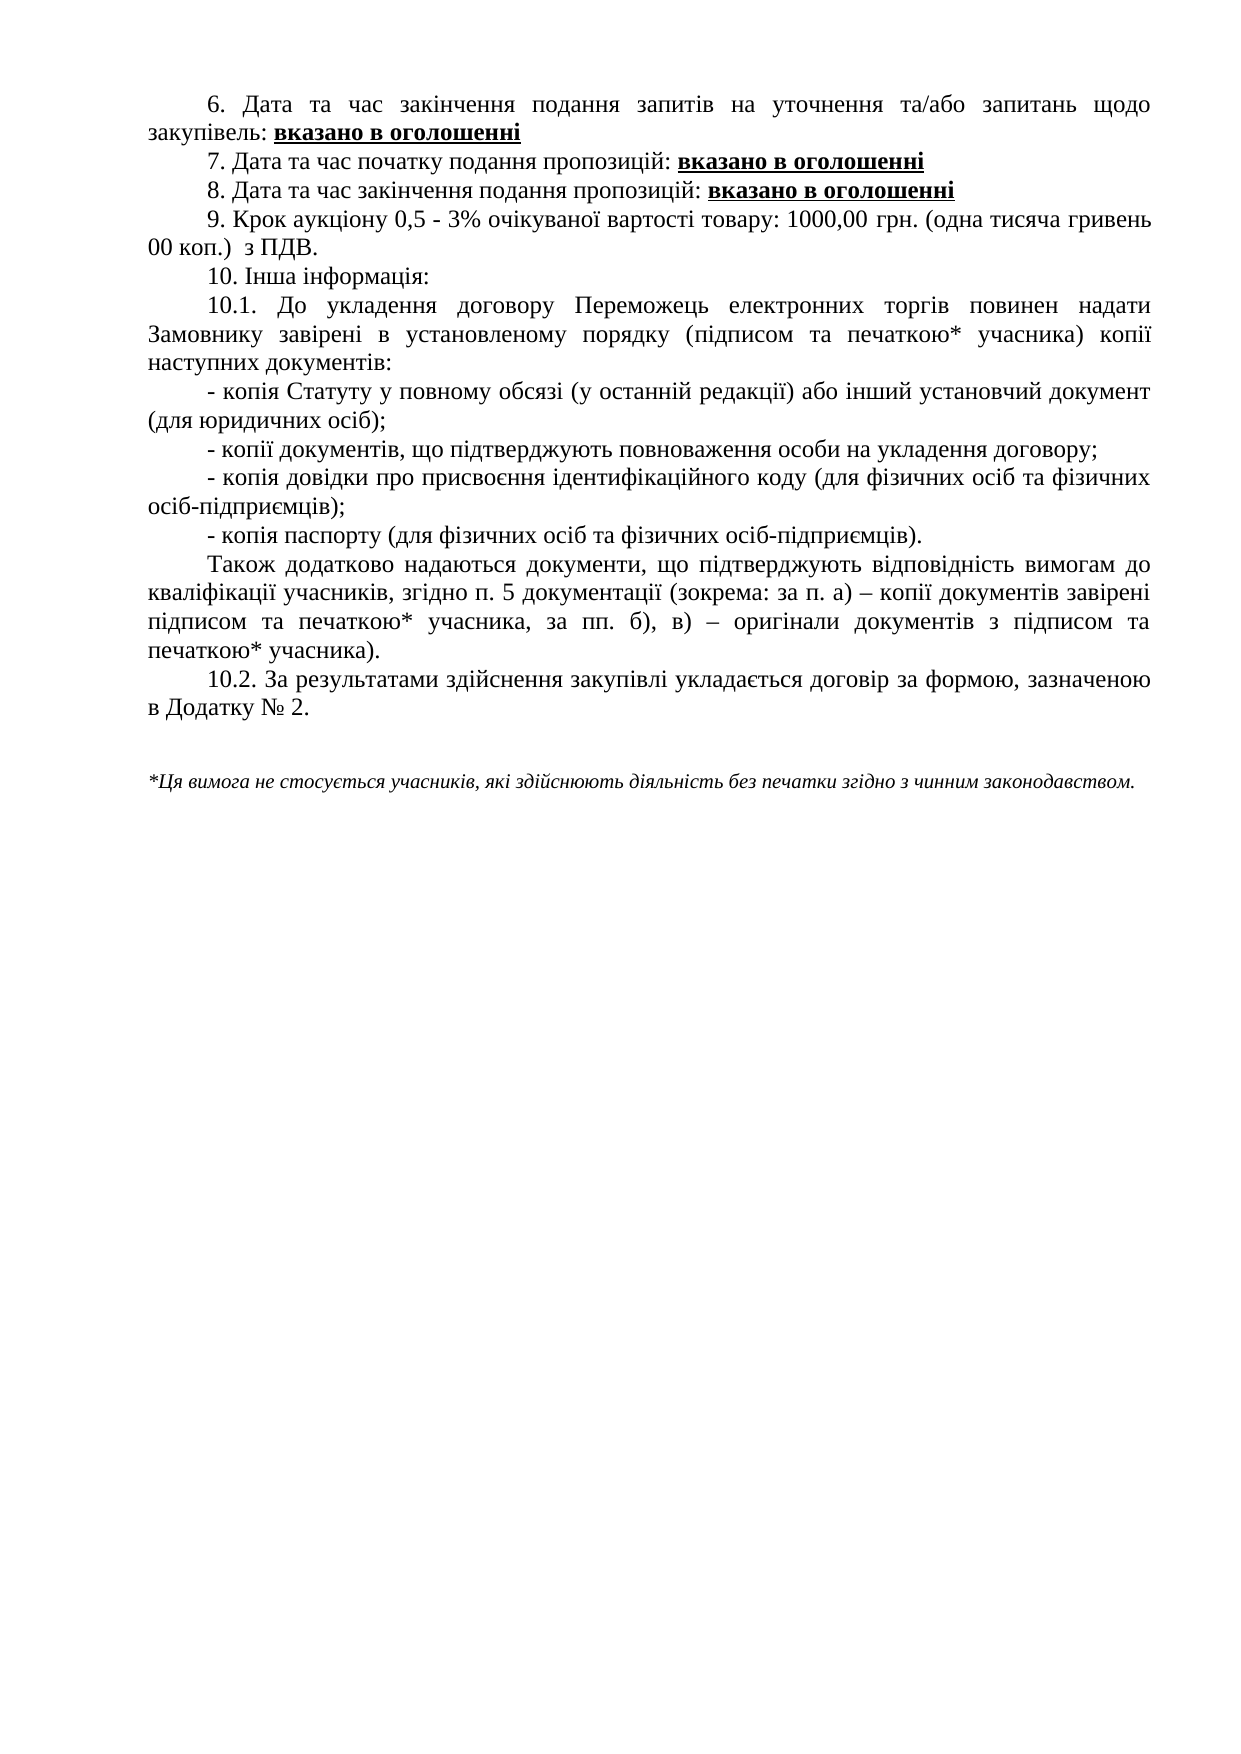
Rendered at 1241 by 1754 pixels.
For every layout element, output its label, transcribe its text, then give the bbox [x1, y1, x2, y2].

text 7. Дата та час початку подання пропозицій: вказано в оголошенні [148, 146, 1152, 175]
text - копія паспорту (для фізичних осіб та фізичних осіб-підприємців). [148, 520, 1152, 549]
text *Ця вимога не стосується учасників, які здійснюють діяльність без печатки згідно з чинним законодавством. [148, 769, 1152, 793]
text - копія довідки про присвоєння ідентифікаційного коду (для фізичних осіб та фізичних осіб-підприємців); [148, 462, 1152, 520]
text 6. Дата та час закінчення подання запитів на уточнення та/або запитань щодо закупівель: вказано в оголошенні [148, 89, 1152, 146]
text 10.1. До укладення договору Переможець електронних торгів повинен надати Замовнику завірені в установленому порядку (підписом та печаткою* учасника) копії наступних документів: [148, 290, 1152, 376]
text 9. Крок аукціону 0,5 - 3% очікуваної вартості товару: 1000,00 грн. (одна тисяча гривень 00 коп.) з ПДВ. [148, 204, 1152, 261]
text 10. Інша інформація: [148, 261, 1152, 290]
text 8. Дата та час закінчення подання пропозицій: вказано в оголошенні [148, 175, 1152, 204]
text - копія Статуту у повному обсязі (у останній редакції) або інший установчий документ (для юридичних осіб); [148, 376, 1152, 434]
text 10.2. За результатами здійснення закупівлі укладається договір за формою, зазначеною в Додатку № 2. [148, 664, 1152, 721]
text - копії документів, що підтверджують повноваження особи на укладення договору; [148, 434, 1152, 462]
text Також додатково надаються документи, що підтверджують відповідність вимогам до кваліфікації учасників, згідно п. 5 документації (зокрема: за п. а) – копії документів завірені підписом та печаткою* учасника, за пп. б), в) – оригінали документів з підписом та печаткою* учасника). [148, 549, 1152, 664]
